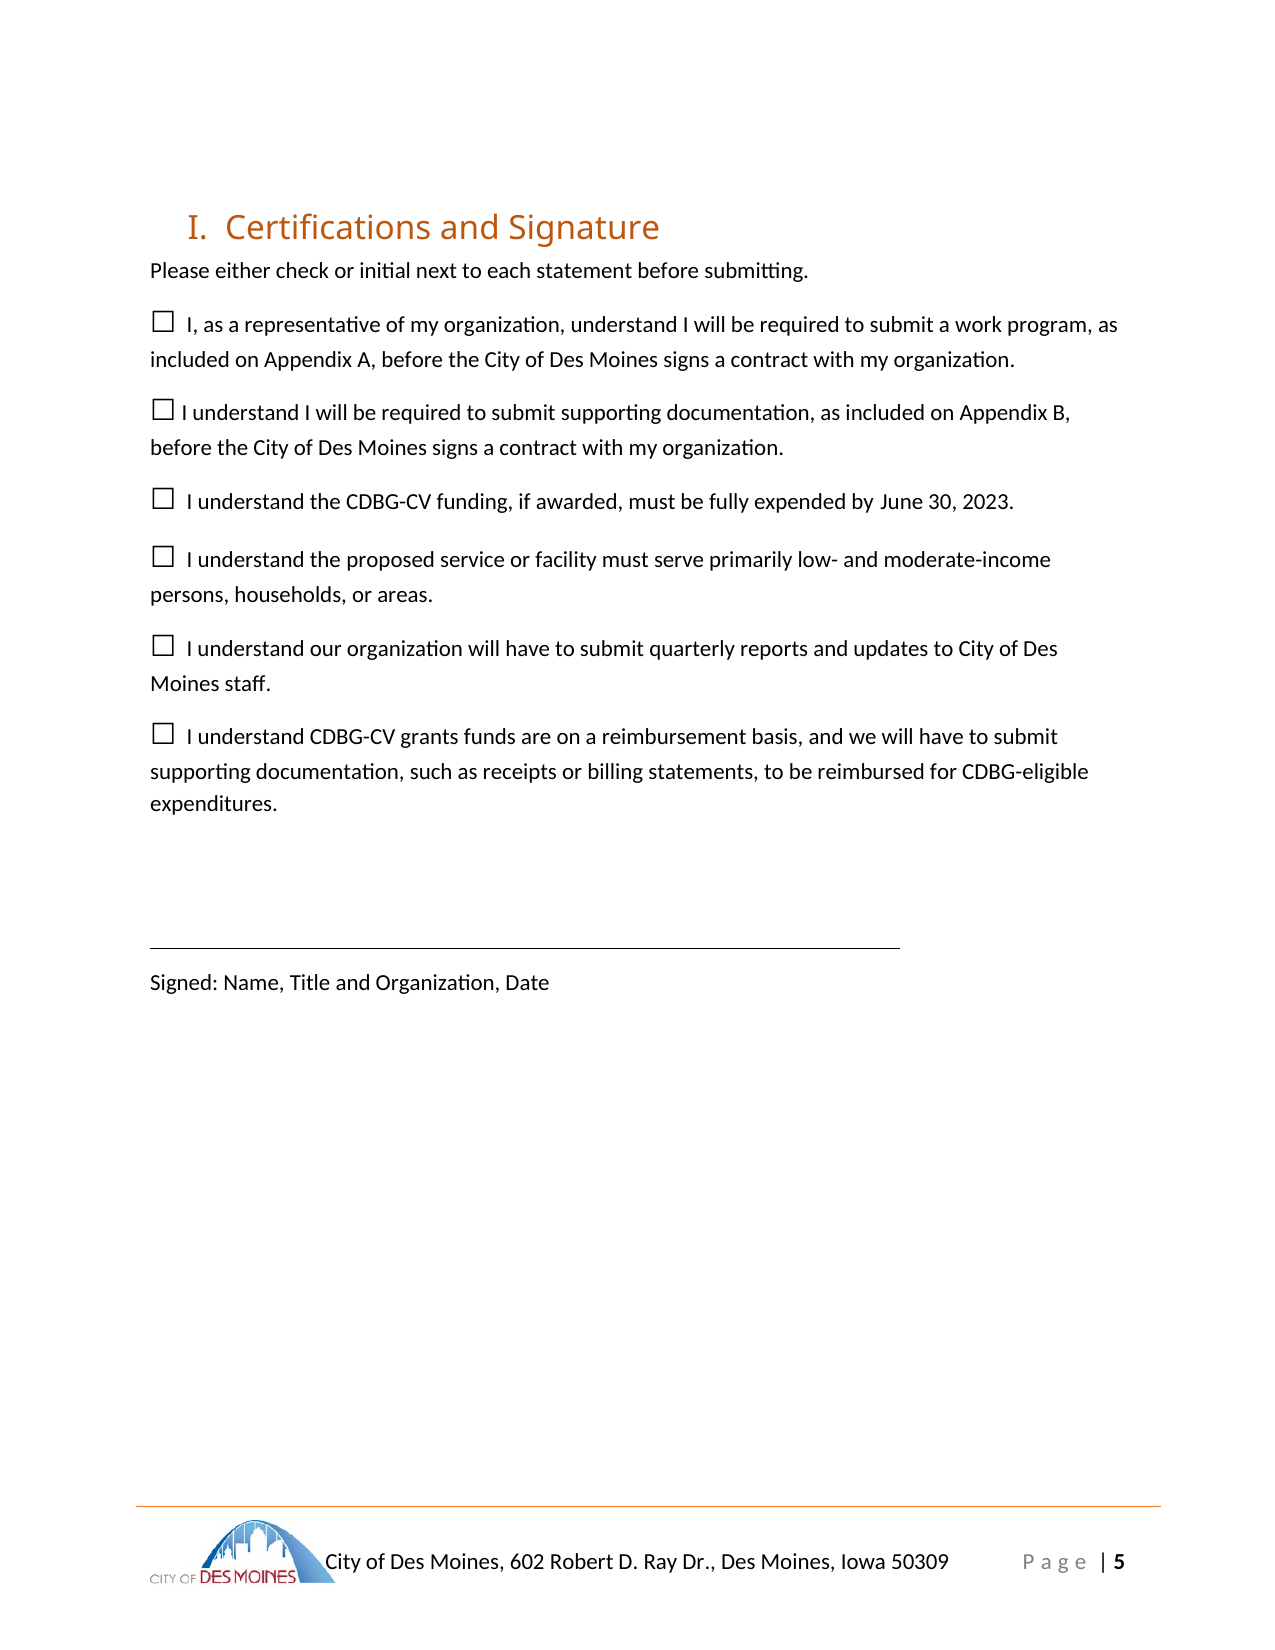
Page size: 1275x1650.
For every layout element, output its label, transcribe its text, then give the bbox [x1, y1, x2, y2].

picture [328, 1556, 336, 1567]
picture [150, 1520, 336, 1597]
text I understand the CDBG-CV funding, if awarded, must be fully expended by June 30, 2023. [150, 478, 1125, 518]
text I understand CDBG-CV grants funds are on a reimbursement basis, and we will have to submit supporting documentation, such as receipts or billing statements, to be reimbursed for CDBG-eligible expenditures. [150, 713, 1125, 817]
text Please either check or initial next to each statement before submitting. [150, 256, 1125, 284]
text I understand the proposed service or facility must serve primarily low- and moderate-income persons, households, or areas. [150, 536, 1125, 608]
subtitle Certifications and Signature [187, 204, 1125, 249]
text Signed: Name, Title and Organization, Date [150, 968, 1125, 996]
text I understand our organization will have to submit quarterly reports and updates to City of Des Moines staff. [150, 625, 1125, 697]
text I, as a representative of my organization, understand I will be required to submit a work program, as included on Appendix A, before the City of Des Moines signs a contract with my organization. [150, 301, 1125, 373]
text I understand I will be required to submit supporting documentation, as included on Appendix B, before the City of Des Moines signs a contract with my organization. [150, 389, 1125, 461]
